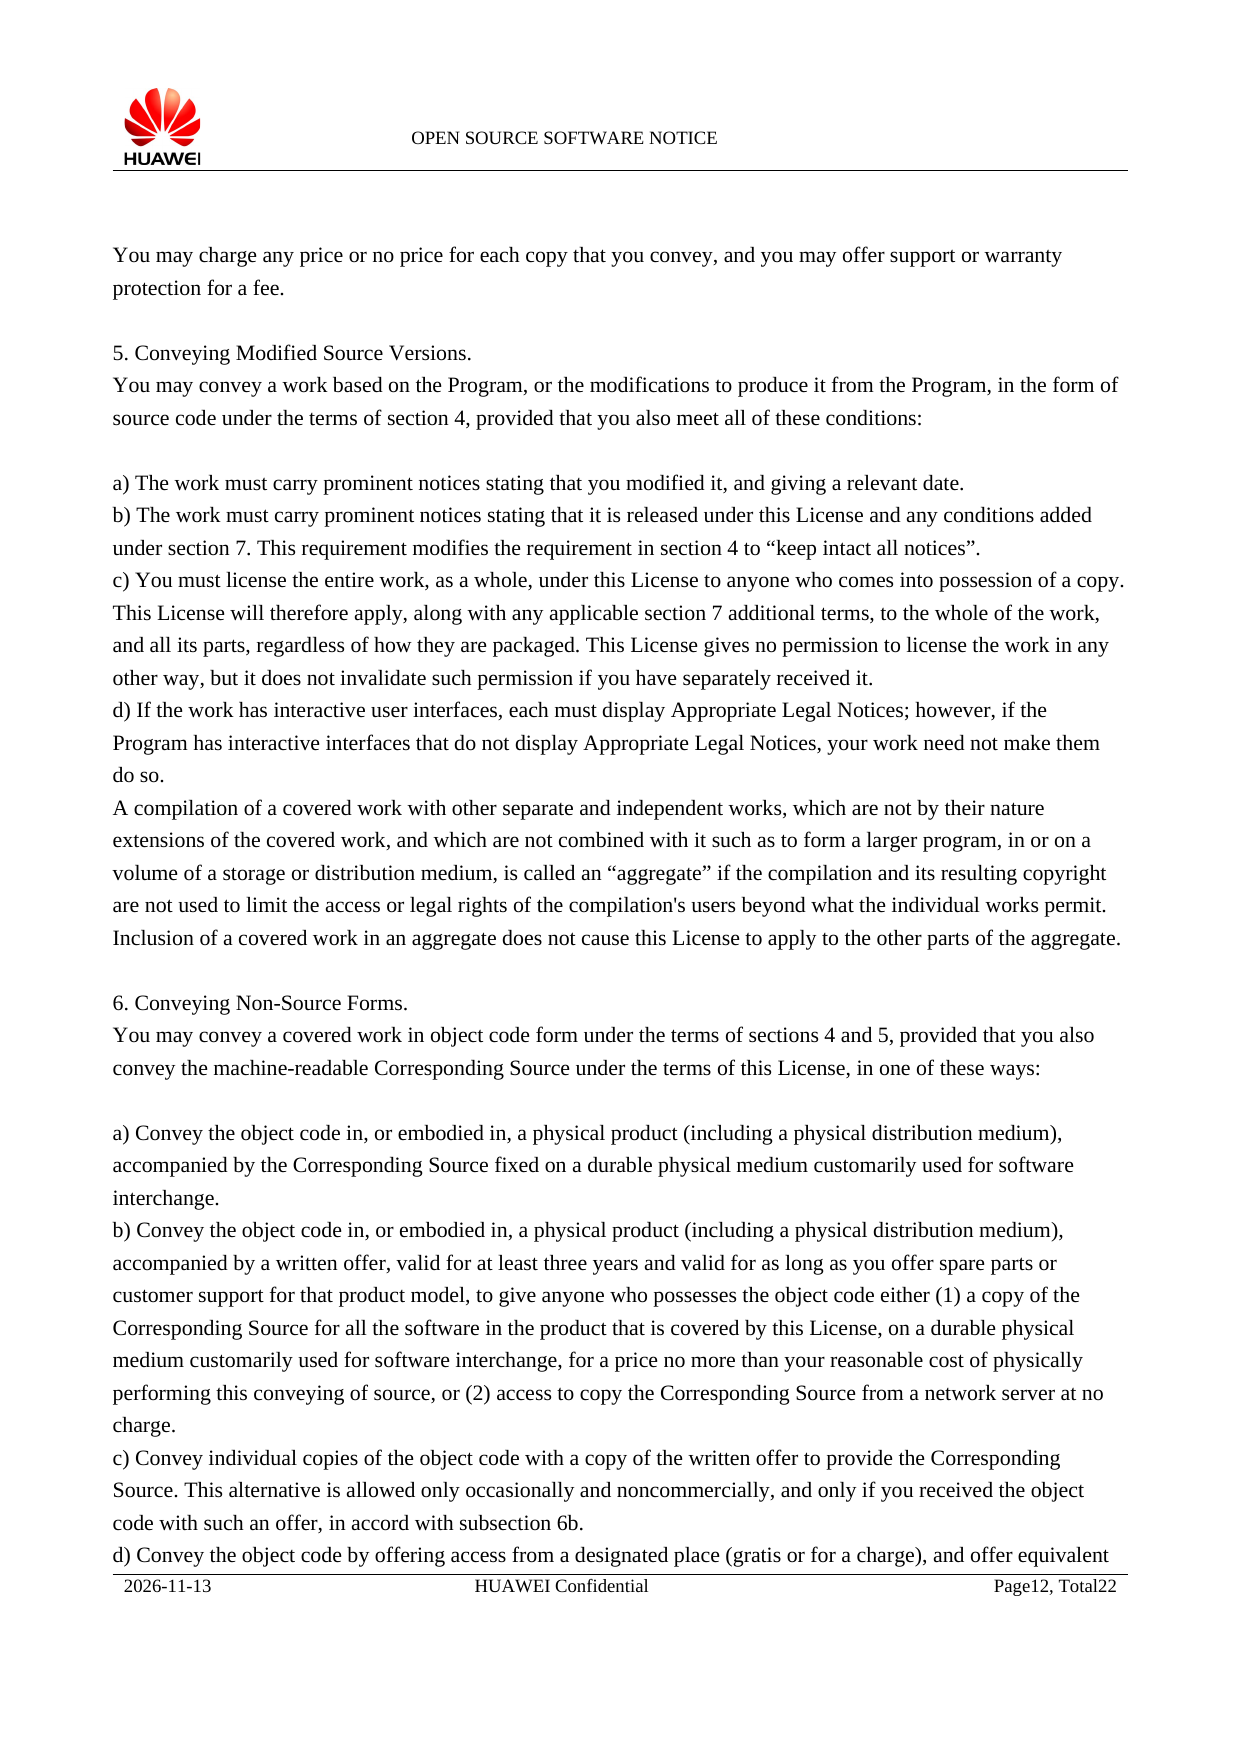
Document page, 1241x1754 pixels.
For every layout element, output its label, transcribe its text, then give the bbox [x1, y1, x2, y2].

text 6. Conveying Non-Source Forms. [112, 986, 1128, 1019]
text b) The work must carry prominent notices stating that it is released under this License and any conditions added under section 7. This requirement modifies the requirement in section 4 to “keep intact all notices”. [112, 499, 1128, 564]
text You may convey a work based on the Program, or the modifications to produce it from the Program, in the form of source code under the terms of section 4, provided that you also meet all of these conditions: [112, 369, 1128, 434]
text You may charge any price or no price for each copy that you convey, and you may offer support or warranty protection for a fee. [112, 239, 1128, 304]
picture [124, 88, 201, 165]
text 5. Conveying Modified Source Versions. [112, 336, 1128, 369]
text c) Convey individual copies of the object code with a copy of the written offer to provide the Corresponding Source. This alternative is allowed only occasionally and noncommercially, and only if you received the object code with such an offer, in accord with subsection 6b. [112, 1441, 1128, 1539]
text A compilation of a covered work with other separate and independent works, which are not by their nature extensions of the covered work, and which are not combined with it such as to form a larger program, in or on a volume of a storage or distribution medium, is called an “aggregate” if the compilation and its resulting copyright are not used to limit the access or legal rights of the compilation's users beyond what the individual works permit. Inclusion of a covered work in an aggregate does not cause this License to apply to the other parts of the aggregate. [112, 791, 1128, 954]
text c) You must license the entire work, as a whole, under this License to anyone who comes into possession of a copy. This License will therefore apply, along with any applicable section 7 additional terms, to the whole of the work, and all its parts, regardless of how they are packaged. This License gives no permission to license the work in any other way, but it does not invalidate such permission if you have separately received it. [112, 564, 1128, 694]
text a) The work must carry prominent notices stating that you modified it, and giving a relevant date. [112, 466, 1128, 499]
text d) If the work has interactive user interfaces, each must display Appropriate Legal Notices; however, if the Program has interactive interfaces that do not display Appropriate Legal Notices, your work need not make them do so. [112, 694, 1128, 791]
text a) Convey the object code in, or embodied in, a physical product (including a physical distribution medium), accompanied by the Corresponding Source fixed on a durable physical medium customarily used for software interchange. [112, 1116, 1128, 1214]
text You may convey a covered work in object code form under the terms of sections 4 and 5, provided that you also convey the machine-readable Corresponding Source under the terms of this License, in one of these ways: [112, 1019, 1128, 1084]
text b) Convey the object code in, or embodied in, a physical product (including a physical distribution medium), accompanied by a written offer, valid for at least three years and valid for as long as you offer spare parts or customer support for that product model, to give anyone who possesses the object code either (1) a copy of the Corresponding Source for all the software in the product that is covered by this License, on a durable physical medium customarily used for software interchange, for a price no more than your reasonable cost of physically performing this conveying of source, or (2) access to copy the Corresponding Source from a network server at no charge. [112, 1214, 1128, 1441]
